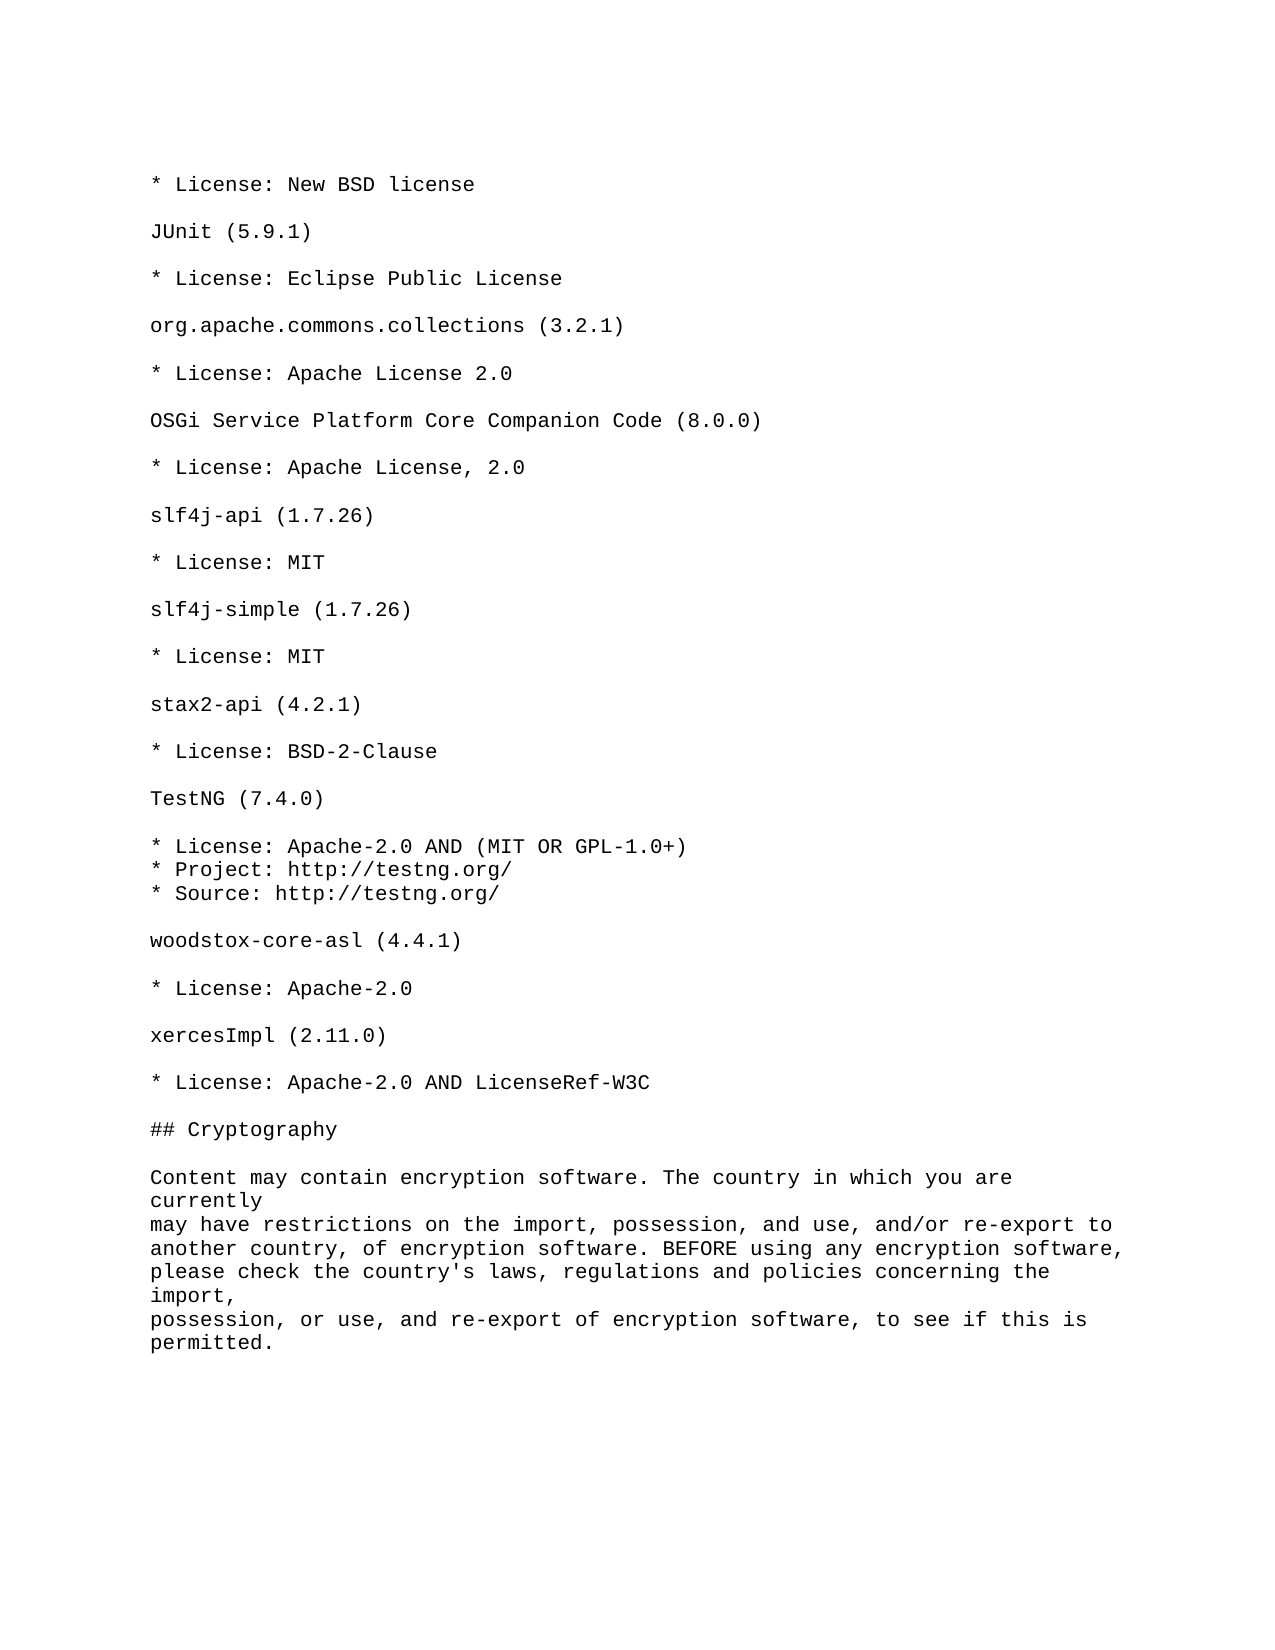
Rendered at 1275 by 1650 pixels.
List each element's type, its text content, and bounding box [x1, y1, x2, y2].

text OSGi Service Platform Core Companion Code (8.0.0) [150, 410, 1125, 434]
text * License: Apache License, 2.0 [150, 457, 1125, 481]
text ## Cryptography [150, 1119, 1125, 1143]
text * License: Apache License 2.0 [150, 363, 1125, 386]
text org.apache.commons.collections (3.2.1) [150, 316, 1125, 339]
text * Project: http://testng.org/ [150, 859, 1125, 883]
text may have restrictions on the import, possession, and use, and/or re-export to [150, 1214, 1125, 1238]
text slf4j-api (1.7.26) [150, 505, 1125, 528]
text * License: Apache-2.0 [150, 978, 1125, 1001]
text * License: Apache-2.0 AND LicenseRef-W3C [150, 1072, 1125, 1096]
text TestNG (7.4.0) [150, 788, 1125, 812]
text * License: Apache-2.0 AND (MIT OR GPL-1.0+) [150, 836, 1125, 859]
text slf4j-simple (1.7.26) [150, 599, 1125, 623]
text * Source: http://testng.org/ [150, 883, 1125, 907]
text * License: MIT [150, 647, 1125, 670]
text xercesImpl (2.11.0) [150, 1025, 1125, 1048]
text JUnit (5.9.1) [150, 221, 1125, 244]
text please check the country's laws, regulations and policies concerning the import, [150, 1261, 1125, 1309]
text stax2-api (4.2.1) [150, 694, 1125, 717]
text permitted. [150, 1332, 1125, 1356]
text woodstox-core-asl (4.4.1) [150, 930, 1125, 954]
text * License: MIT [150, 552, 1125, 576]
text * License: New BSD license [150, 174, 1125, 197]
text * License: BSD-2-Clause [150, 741, 1125, 765]
text another country, of encryption software. BEFORE using any encryption software, [150, 1238, 1125, 1261]
text Content may contain encryption software. The country in which you are currently [150, 1167, 1125, 1214]
text * License: Eclipse Public License [150, 268, 1125, 292]
text possession, or use, and re-export of encryption software, to see if this is [150, 1309, 1125, 1332]
